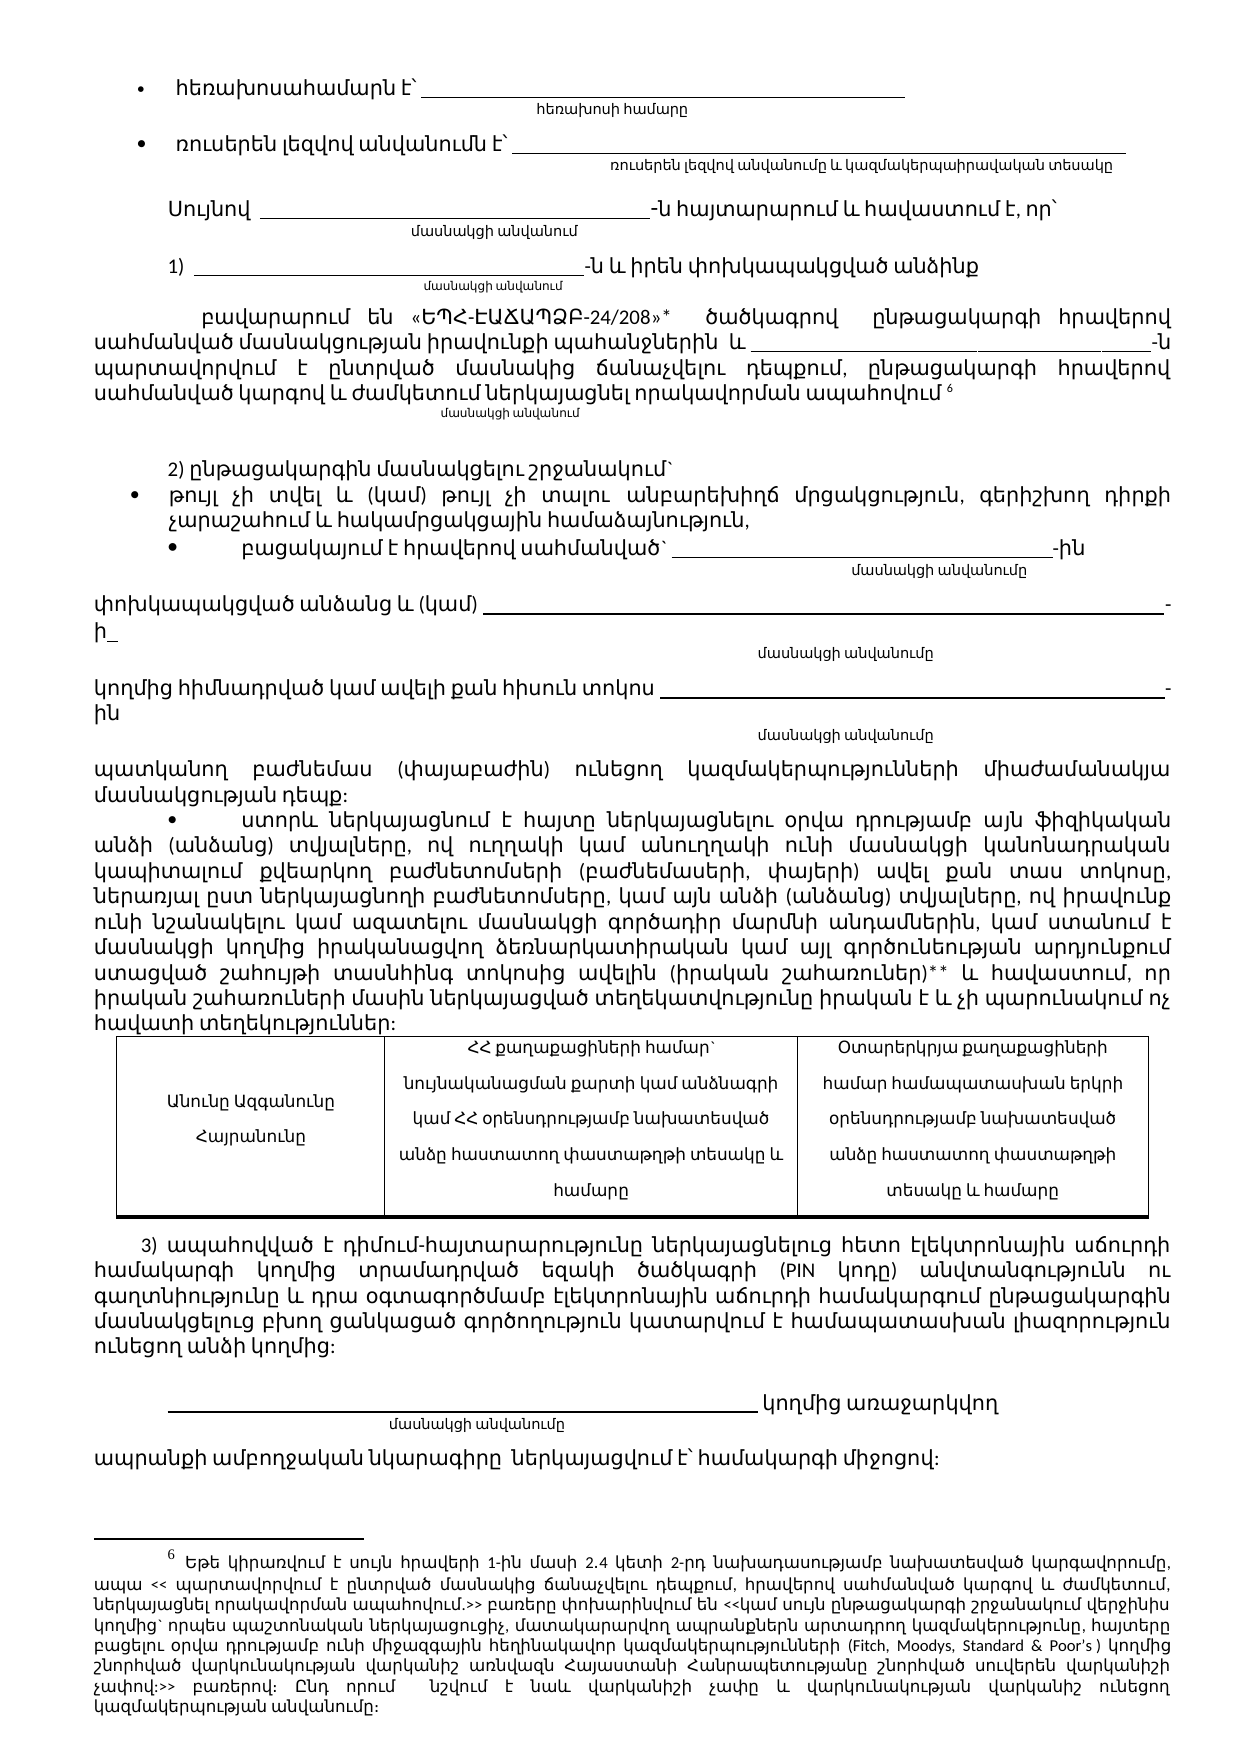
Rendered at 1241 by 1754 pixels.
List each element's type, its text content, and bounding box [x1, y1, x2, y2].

text մասնակցի անվանումը [94, 1415, 1171, 1446]
text կողմից առաջարկվող [94, 1390, 1171, 1415]
text Սույնով -ն հայտարարում և հավաստում է, որ՝ [94, 192, 1171, 222]
list ստորև ներկայացնում է հայտը ներկայացնելու օրվա դրությամբ այն ֆիզիկական անձի (անձանց) տվյալները, ով ուղղակի կամ անուղղակի ունի մասնակցի կանոնադրական կապիտալում քվեարկող բաժնետոմսերի (բաժնեմասերի, փայերի) ավել քան տաս տոկոսը, ներառյալ ըստ ներկայացնողի բաժնետոմսերը, կամ այն անձի (անձանց) տվյալները, ով իրավունք ունի նշանակելու կամ ազատելու մասնակցի գործադիր մարմնի անդամներին, կամ ստանում է մասնակցի կողմից իրականացվող ձեռնարկատիրական կամ այլ գործունեության արդյունքում ստացված շահույթի տասնհինգ տոկոսից ավելին (իրական շահառուներ)** և հավաստում, որ իրական շահառուների մասին ներկայացված տեղեկատվությունը իրական է և չի պարունակում ոչ հավատի տեղեկություններ: [94, 807, 1171, 1036]
text 1) -ն և իրեն փոխկապակցված անձինք [94, 253, 1171, 278]
text 2) ընթացակարգին մասնակցելու շրջանակում` [94, 456, 1171, 482]
text պատկանող բաժնեմաս (փայաբաժին) ունեցող կազմակերպությունների միաժամանակյա մասնակցության դեպք: [94, 756, 1171, 807]
list հեռախոսահամարն է՝ [138, 75, 1171, 100]
list թույլ չի տվել և (կամ) թույլ չի տալու անբարեխիղճ մրցակցություն, գերիշխող դիրքի չարաշահում և հակամրցակցային համաձայնություն, [131, 482, 1171, 533]
text ապրանքի ամբողջական նկարագիրը ներկայացվում է՝ համակարգի միջոցով: [94, 1446, 1171, 1471]
text ռուսերեն լեզվով անվանումը և կազմակերպաիրավական տեսակը [536, 156, 1171, 187]
text մասնակցի անվանում [94, 222, 1171, 253]
text մասնակցի անվանում [94, 406, 1171, 431]
text մասնակցի անվանում [94, 278, 1171, 304]
list ռուսերեն լեզվով անվանումն է՝ [138, 131, 1171, 156]
text բավարարում են «ԵՊՀ-ԷԱՃԱՊՁԲ-24/208»* ծածկագրով ընթացակարգի հրավերով սահմանված մասնակցության իրավունքի պահանջներին և -ն պարտավորվում է ընտրված մասնակից ճանաչվելու դեպքում, ընթացակարգի հրավերով սահմանված կարգով և ժամկետում ներկայացնել որակավորման ապահովում [94, 304, 1171, 406]
text փոխկապակցված անձանց և (կամ) -ի [94, 591, 1171, 644]
text մասնակցի անվանումը [94, 726, 1171, 756]
text 3) ապահովված է դիմում-հայտարարությունը ներկայացնելուց հետո էլեկտրոնային աճուրդի համակարգի կողմից տրամադրված եզակի ծածկագրի (PIN կոդը) անվտանգությունն ու գաղտնիությունը և դրա օգտագործմամբ էլեկտրոնային աճուրդի համակարգում ընթացակարգին մասնակցելուց բխող ցանկացած գործողություն կատարվում է համապատասխան լիազորություն ունեցող անձի կողմից: [94, 1232, 1171, 1359]
table_header Անունը Ազգանունը Հայրանունը [117, 1037, 384, 1215]
table_header ՀՀ քաղաքացիների համար` նույնականացման քարտի կամ անձնագրի կամ ՀՀ օրենսդրությամբ նախատեսված անձը հաստատող փաստաթղթի տեսակը և համարը [385, 1037, 797, 1215]
text կողմից հիմնադրված կամ ավելի քան հիսուն տոկոս -ին [94, 675, 1171, 726]
table_header Օտարերկրյա քաղաքացիների համար համապատասխան երկրի օրենսդրությամբ նախատեսված անձը հաստատող փաստաթղթի տեսակը և համարը [798, 1037, 1148, 1215]
text մասնակցի անվանումը [94, 561, 1171, 591]
list բացակայում է հրավերով սահմանված` -ին [94, 533, 1171, 561]
text հեռախոսի համարը [462, 100, 1171, 131]
text մասնակցի անվանումը [94, 644, 1171, 675]
